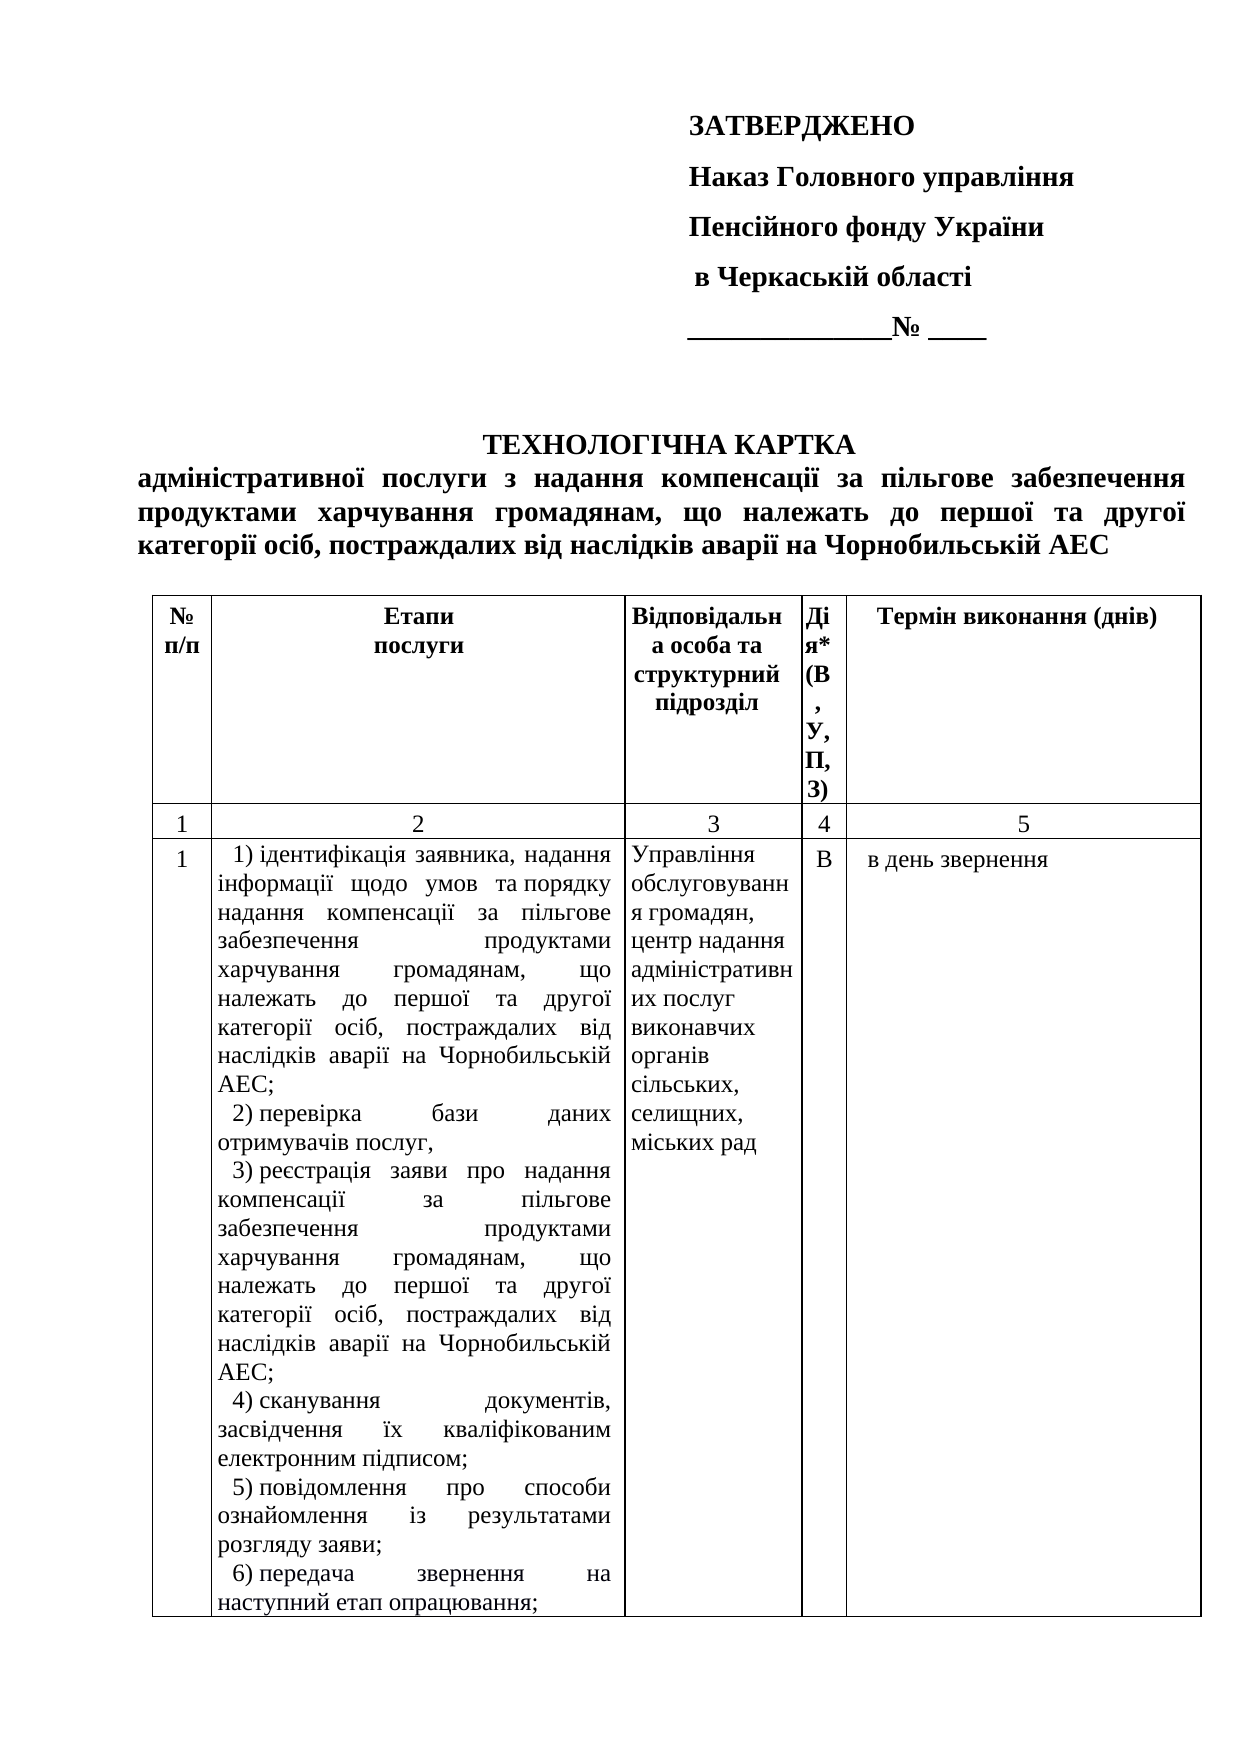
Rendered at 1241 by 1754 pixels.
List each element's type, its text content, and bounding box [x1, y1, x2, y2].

table_cell Управління обслуговування громадян, центр надання адміністративних послуг виконавчих органів сільських, селищних, міських рад [626, 839, 801, 1616]
table_header Термін виконання (днів) [847, 596, 1200, 802]
text Пенсійного фонду України [689, 209, 1201, 242]
table_header Дія* (В, У, П, З) [803, 596, 846, 802]
table_header Етапи послуги [212, 596, 624, 802]
table_header Відповідальна особа та структурний підрозділ [626, 596, 801, 802]
table_header № п/п [153, 596, 211, 802]
table_cell 3 [626, 804, 801, 838]
text ______________№ ____ [687, 309, 1117, 343]
table_cell 1 [153, 804, 211, 838]
text Наказ Головного управління [689, 159, 1201, 192]
table_cell В [803, 839, 846, 1616]
table_cell 1 [153, 839, 211, 1616]
text ТЕХНОЛОГІЧНА КАРТКА [137, 427, 1201, 460]
text ЗАТВЕРДЖЕНО [689, 108, 1201, 142]
table_cell 1) ідентифікація заявника, надання інформації щодо умов та порядку надання компенсації за пільгове забезпечення продуктами харчування громадянам, що належать до першої та другої категорії осіб, постраждалих від наслідків аварії на Чорнобильській АЕС; 2) перевірка бази даних отримувачів послуг, 3) реєстрація заяви про надання компенсації за пільгове забезпечення продуктами харчування громадянам, що належать до першої та другої категорії осіб, постраждалих від наслідків аварії на Чорнобильській АЕС; 4) сканування документів, засвідчення їх кваліфікованим електронним підписом; 5) повідомлення про способи ознайомлення із результатами розгляду заяви; 6) передача звернення на наступний етап опрацювання; [212, 839, 624, 1616]
text адміністративної послуги з надання компенсації за пільгове забезпечення продуктами харчування громадянам, що належать до першої та другої категорії осіб, постраждалих від наслідків аварії на Чорнобильській АЕС [137, 460, 1186, 561]
table_cell 2 [212, 804, 624, 838]
table_cell 4 [803, 804, 846, 838]
table_cell 5 [847, 804, 1200, 838]
text в Черкаській області [694, 259, 1201, 293]
table_cell в день звернення [847, 839, 1200, 1616]
